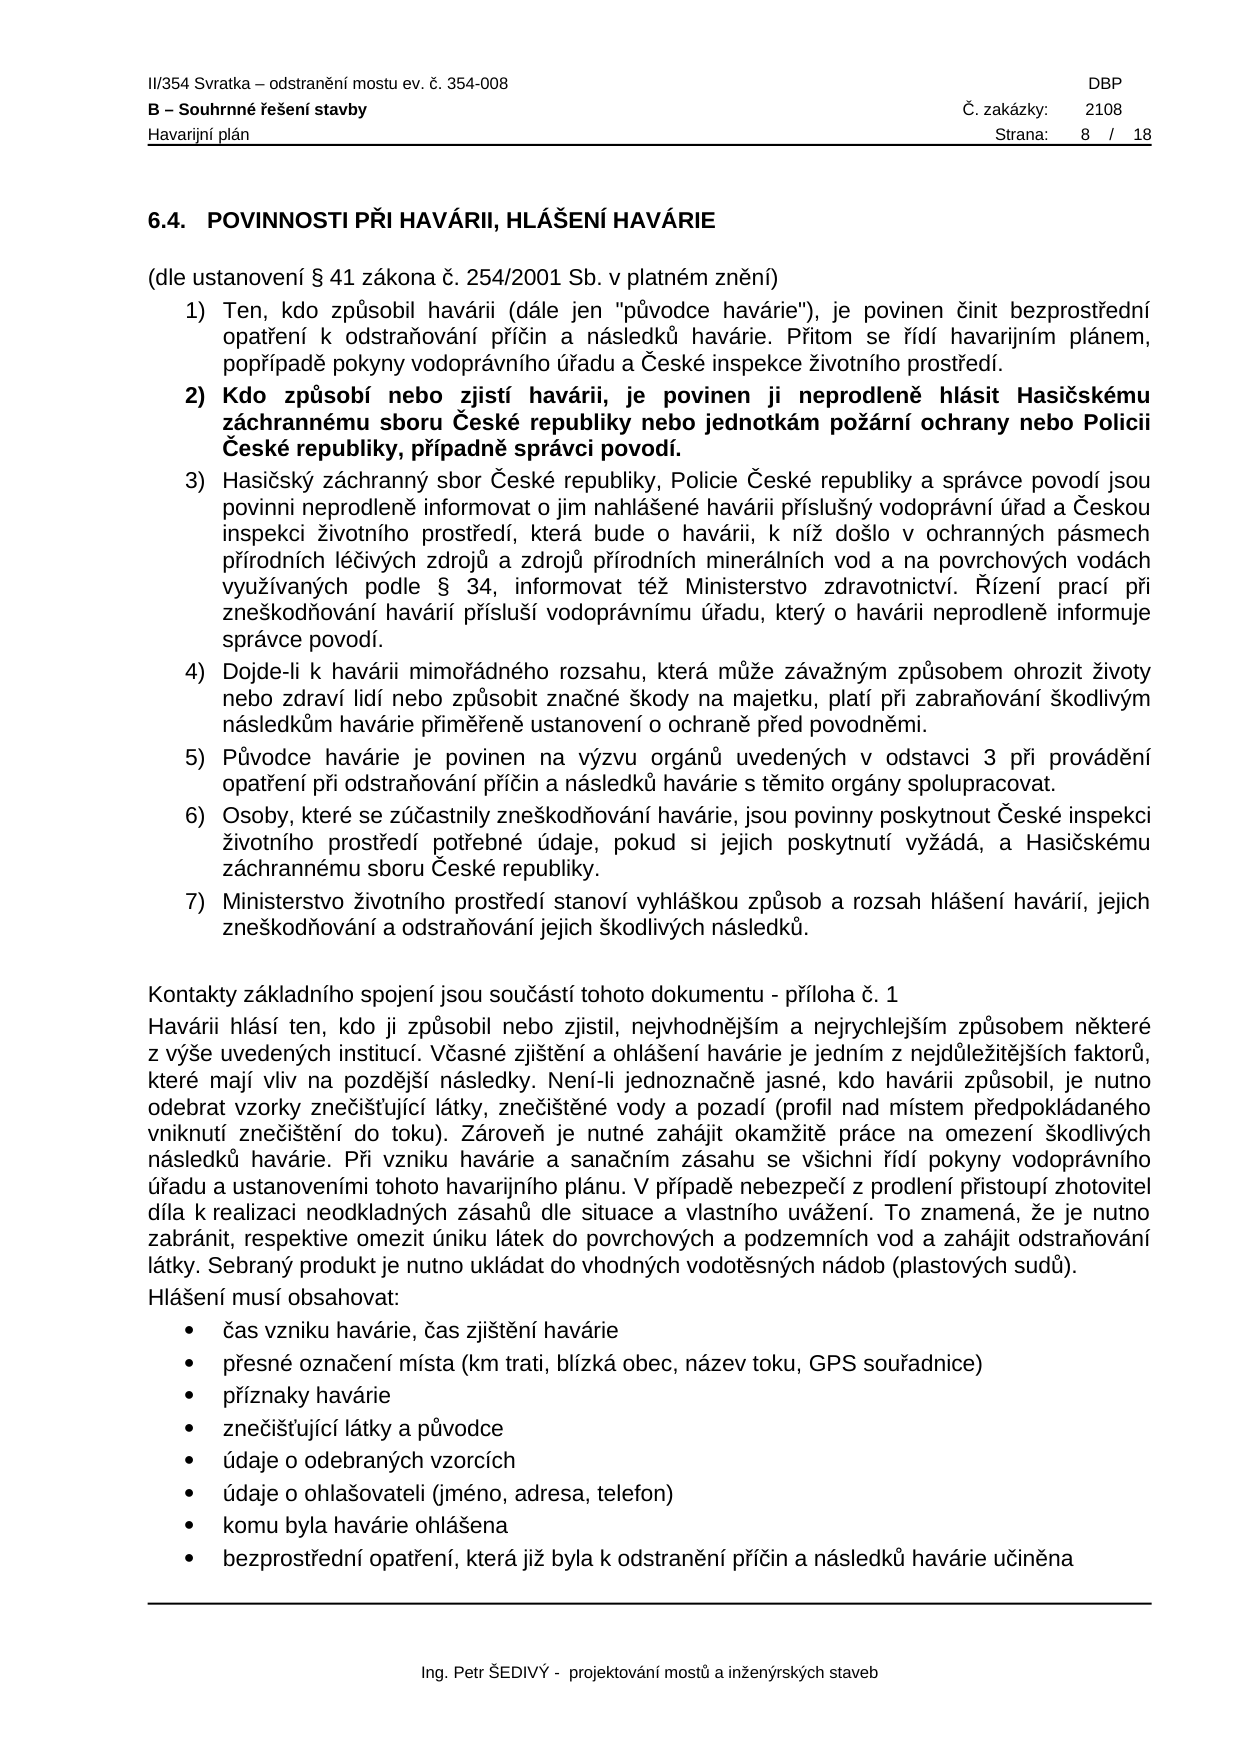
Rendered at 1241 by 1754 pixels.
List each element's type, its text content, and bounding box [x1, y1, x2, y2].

text (dle ustanovení § 41 zákona č. 254/2001 Sb. v platném znění) [148, 264, 1152, 291]
list znečišťující látky a původce [185, 1415, 1152, 1441]
list čas vzniku havárie, čas zjištění havárie [185, 1317, 1152, 1343]
list přesné označení místa (km trati, blízká obec, název toku, GPS souřadnice) [185, 1349, 1152, 1376]
subtitle Povinnosti při havárii, hlášení havárie [148, 207, 1152, 233]
list Dojde-li k havárii mimořádného rozsahu, která může závažným způsobem ohrozit životy nebo zdraví lidí nebo způsobit značné škody na majetku, platí při zabraňování škodlivým následkům havárie přiměřeně ustanovení o ochraně před povodněmi. [185, 658, 1152, 737]
list Ten, kdo způsobil havárii (dále jen "původce havárie"), je povinen činit bezprostřední opatření k odstraňování příčin a následků havárie. Přitom se řídí havarijním plánem, popřípadě pokyny vodoprávního úřadu a České inspekce životního prostředí. [185, 297, 1152, 376]
list komu byla havárie ohlášena [185, 1512, 1152, 1539]
text Kontakty základního spojení jsou součástí tohoto dokumentu ‐ příloha č. 1 [148, 979, 1152, 1007]
list údaje o ohlašovateli (jméno, adresa, telefon) [185, 1480, 1152, 1506]
list bezprostřední opatření, která již byla k odstranění příčin a následků havárie učiněna [185, 1545, 1152, 1571]
list Osoby, které se zúčastnily zneškodňování havárie, jsou povinny poskytnout České inspekci životního prostředí potřebné údaje, pokud si jejich poskytnutí vyžádá, a Hasičskému záchrannému sboru České republiky. [185, 802, 1152, 882]
list příznaky havárie [185, 1382, 1152, 1408]
list Hasičský záchranný sbor České republiky, Policie České republiky a správce povodí jsou povinni neprodleně informovat o jim nahlášené havárii příslušný vodoprávní úřad a Českou inspekci životního prostředí, která bude o havárii, k níž došlo v ochranných pásmech přírodních léčivých zdrojů a zdrojů přírodních minerálních vod a na povrchových vodách využívaných podle § 34, informovat též Ministerstvo zdravotnictví. Řízení prací při zneškodňování havárií přísluší vodoprávnímu úřadu, který o havárii neprodleně informuje správce povodí. [185, 467, 1152, 652]
text Hlášení musí obsahovat: [148, 1284, 1152, 1311]
text Havárii hlásí ten, kdo ji způsobil nebo zjistil, nejvhodnějším a nejrychlejším způsobem některé z výše uvedených institucí. Včasné zjištění a ohlášení havárie je jedním z nejdůležitějších faktorů, které mají vliv na pozdější následky. Není‐li jednoznačně jasné, kdo havárii způsobil, je nutno odebrat vzorky znečišťující látky, znečištěné vody a pozadí (profil nad místem předpokládaného vniknutí znečištění do toku). Zároveň je nutné zahájit okamžitě práce na omezení škodlivých následků havárie. Při vzniku havárie a sanačním zásahu se všichni řídí pokyny vodoprávního úřadu a ustanoveními tohoto havarijního plánu. V případě nebezpečí z prodlení přistoupí zhotovitel díla k realizaci neodkladných zásahů dle situace a vlastního uvážení. To znamená, že je nutno zabránit, respektive omezit úniku látek do povrchových a podzemních vod a zahájit odstraňování látky. Sebraný produkt je nutno ukládat do vhodných vodotěsných nádob (plastových sudů). [148, 1013, 1152, 1278]
list Původce havárie je povinen na výzvu orgánů uvedených v odstavci 3 při provádění opatření při odstraňování příčin a následků havárie s těmito orgány spolupracovat. [185, 743, 1152, 796]
list Kdo způsobí nebo zjistí havárii, je povinen ji neprodleně hlásit Hasičskému záchrannému sboru České republiky nebo jednotkám požární ochrany nebo Policii České republiky, případně správci povodí. [185, 382, 1152, 461]
list údaje o odebraných vzorcích [185, 1447, 1152, 1474]
list Ministerstvo životního prostředí stanoví vyhláškou způsob a rozsah hlášení havárií, jejich zneškodňování a odstraňování jejich škodlivých následků. [185, 888, 1152, 941]
